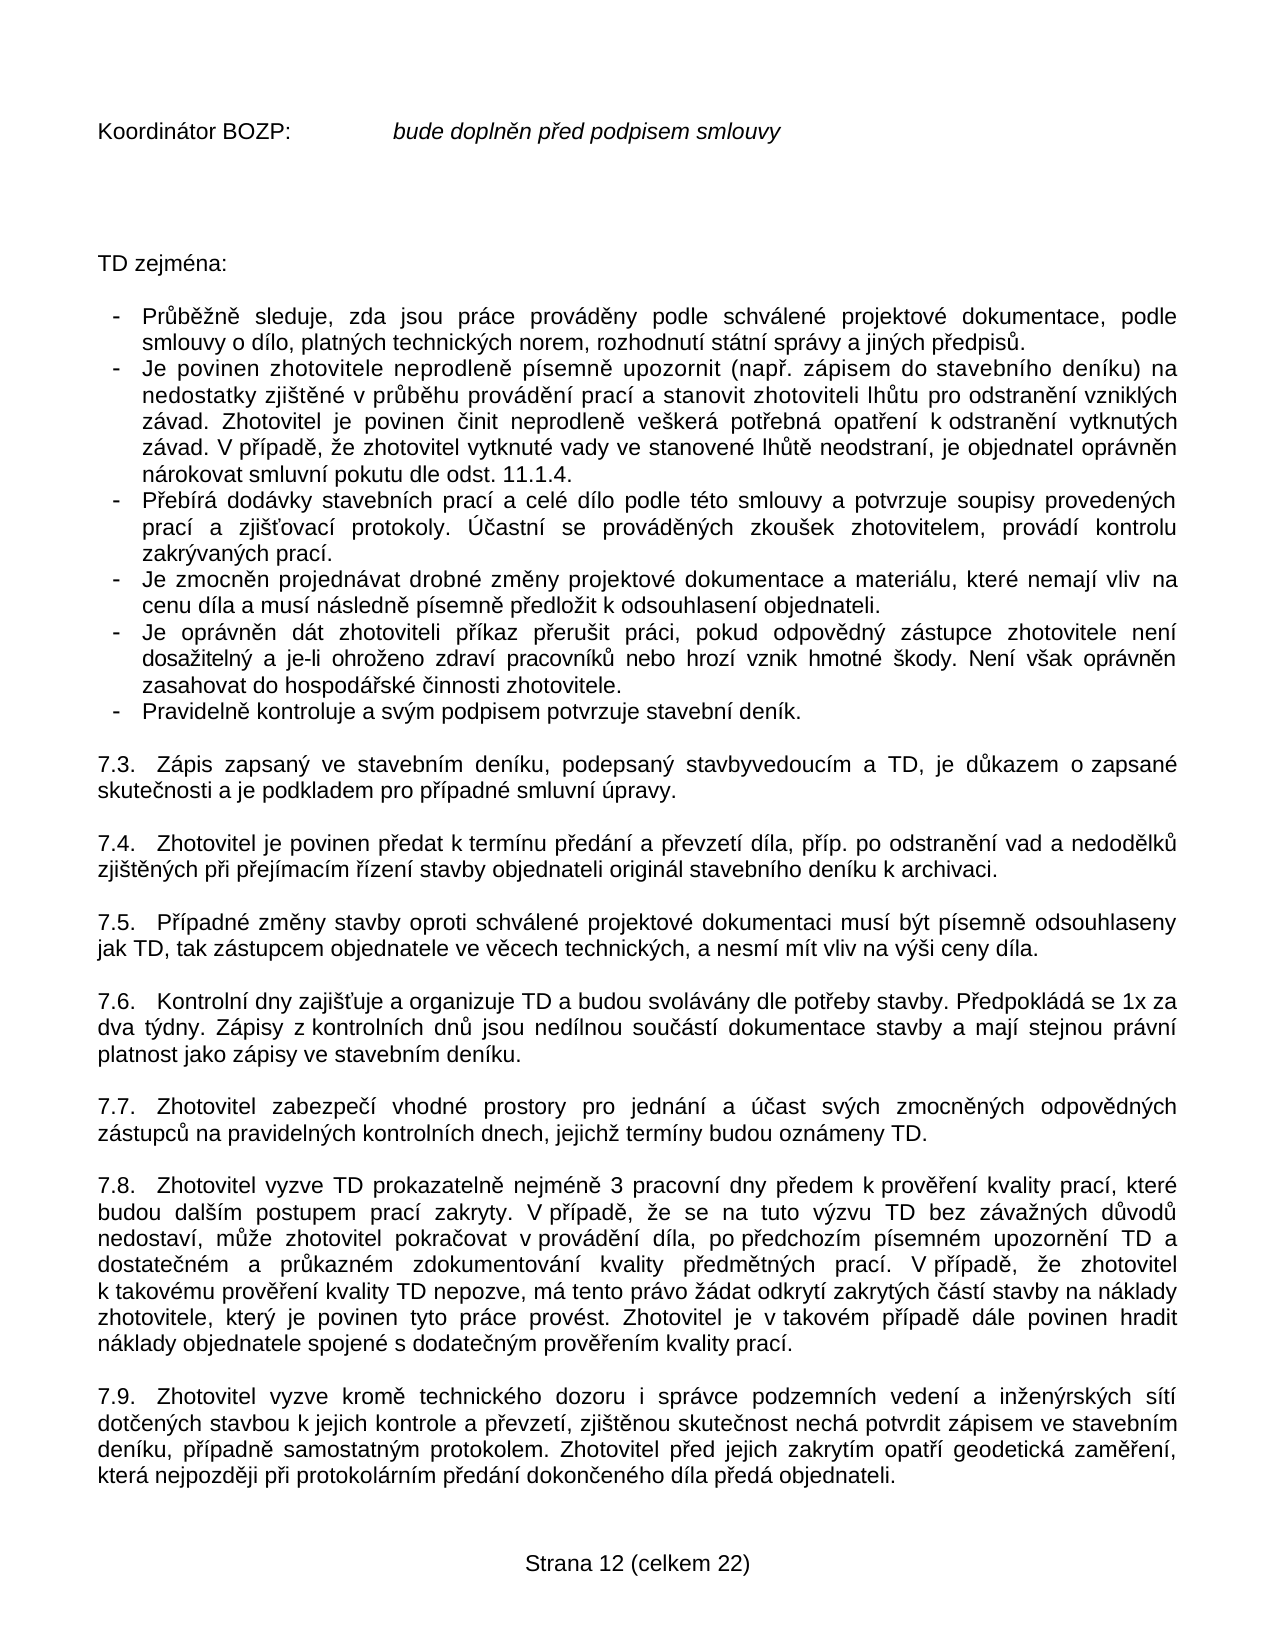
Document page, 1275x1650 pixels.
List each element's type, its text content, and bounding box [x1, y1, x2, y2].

list Je povinen zhotovitele neprodleně písemně upozornit (např. zápisem do stavebního deníku) na nedostatky zjištěné v průběhu provádění prací a stanovit zhotoviteli lhůtu pro odstranění vzniklých závad. Zhotovitel je povinen činit neprodleně veškerá potřebná opatření k odstranění vytknutých závad. V případě, že zhotovitel vytknuté vady ve stanovené lhůtě neodstraní, je objednatel oprávněn nárokovat smluvní pokutu dle odst. 11.1.4. [112, 355, 1177, 487]
list Kontrolní dny zajišťuje a organizuje TD a budou svolávány dle potřeby stavby. Předpokládá se 1x za dva týdny. Zápisy z kontrolních dnů jsou nedílnou součástí dokumentace stavby a mají stejnou právní platnost jako zápisy ve stavebním deníku. [97, 988, 1177, 1067]
list Průběžně sleduje, zda jsou práce prováděny podle schválené projektové dokumentace, podle smlouvy o dílo, platných technických norem, rozhodnutí státní správy a jiných předpisů. [112, 303, 1177, 355]
text TD zejména: [97, 250, 1177, 276]
list Zhotovitel vyzve TD prokazatelně nejméně 3 pracovní dny předem k prověření kvality prací, které budou dalším postupem prací zakryty. V případě, že se na tuto výzvu TD bez závažných důvodů nedostaví, může zhotovitel pokračovat v provádění díla, po předchozím písemném upozornění TD a dostatečném a průkazném zdokumentování kvality předmětných prací. V případě, že zhotovitel k takovému prověření kvality TD nepozve, má tento právo žádat odkrytí zakrytých částí stavby na náklady zhotovitele, který je povinen tyto práce provést. Zhotovitel je v takovém případě dále povinen hradit náklady objednatele spojené s dodatečným prověřením kvality prací. [97, 1172, 1177, 1357]
list Je oprávněn dát zhotoviteli příkaz přerušit práci, pokud odpovědný zástupce zhotovitele není dosažitelný a je-li ohroženo zdraví pracovníků nebo hrozí vznik hmotné škody. Není však oprávněn zasahovat do hospodářské činnosti zhotovitele. [112, 619, 1177, 698]
list Případné změny stavby oproti schválené projektové dokumentaci musí být písemně odsouhlaseny jak TD, tak zástupcem objednatele ve věcech technických, a nesmí mít vliv na výši ceny díla. [97, 909, 1177, 961]
list Zápis zapsaný ve stavebním deníku, podepsaný stavbyvedoucím a TD, je důkazem o zapsané skutečnosti a je podkladem pro případné smluvní úpravy. [97, 751, 1177, 803]
list Zhotovitel je povinen předat k termínu předání a převzetí díla, příp. po odstranění vad a nedodělků zjištěných při přejímacím řízení stavby objednateli originál stavebního deníku k archivaci. [97, 830, 1177, 882]
text Koordinátor BOZP: bude doplněn před podpisem smlouvy [97, 118, 1177, 144]
list Zhotovitel zabezpečí vhodné prostory pro jednání a účast svých zmocněných odpovědných zástupců na pravidelných kontrolních dnech, jejichž termíny budou oznámeny TD. [97, 1093, 1177, 1146]
list Zhotovitel vyzve kromě technického dozoru i správce podzemních vedení a inženýrských sítí dotčených stavbou k jejich kontrole a převzetí, zjištěnou skutečnost nechá potvrdit zápisem ve stavebním deníku, případně samostatným protokolem. Zhotovitel před jejich zakrytím opatří geodetická zaměření, která nejpozději při protokolárním předání dokončeného díla předá objednateli. [97, 1383, 1177, 1488]
list Pravidelně kontroluje a svým podpisem potvrzuje stavební deník. [112, 698, 1177, 724]
list Přebírá dodávky stavebních prací a celé dílo podle této smlouvy a potvrzuje soupisy provedených prací a zjišťovací protokoly. Účastní se prováděných zkoušek zhotovitelem, provádí kontrolu zakrývaných prací. [112, 487, 1177, 566]
list Je zmocněn projednávat drobné změny projektové dokumentace a materiálu, které nemají vliv na cenu díla a musí následně písemně předložit k odsouhlasení objednateli. [112, 566, 1177, 619]
